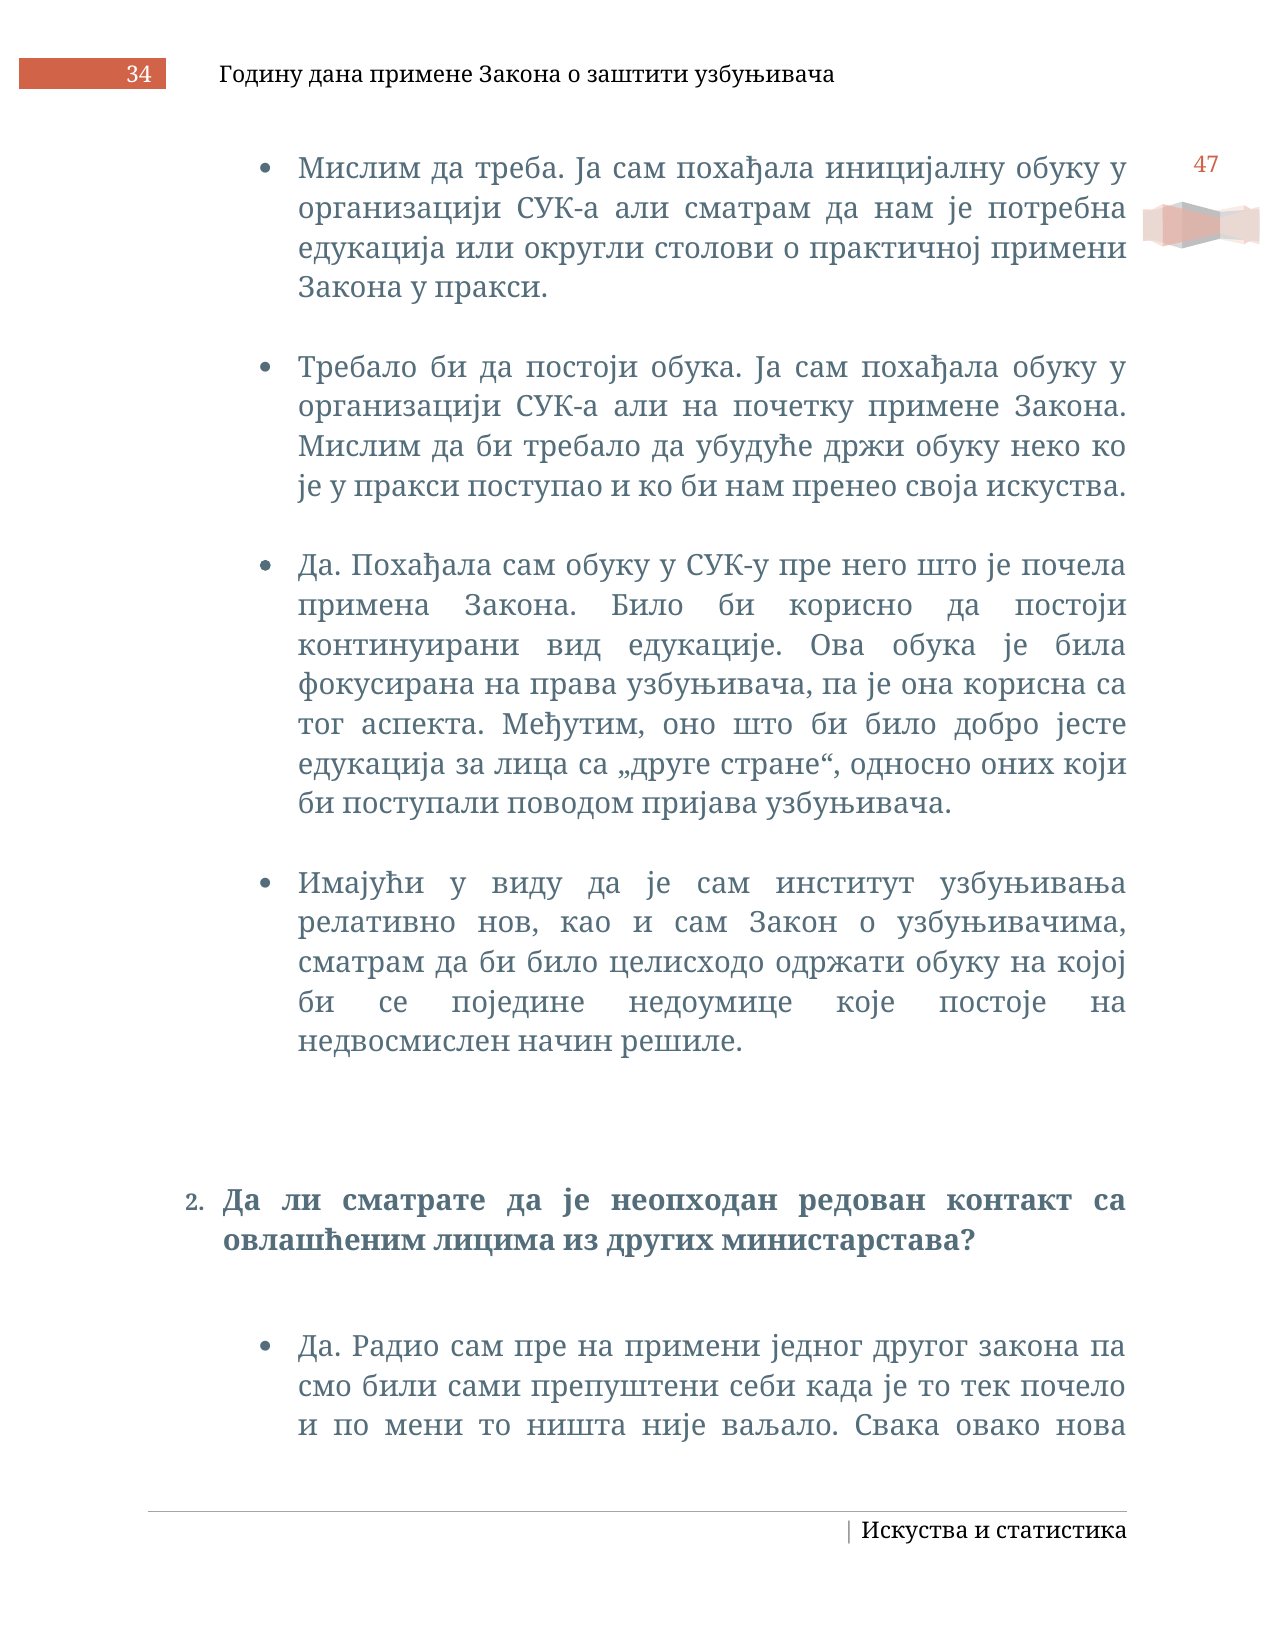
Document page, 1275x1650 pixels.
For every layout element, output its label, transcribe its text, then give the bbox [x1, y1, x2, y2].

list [260, 1325, 1127, 1444]
list Имајући у виду да је сам институт узбуњивања релативно нов, као и сам Закон о узбуњивачима, сматрам да би било целисходо одржати обуку на којој би се поједине недоумице које постоје на недвосмислен начин решиле. [260, 862, 1127, 1060]
list Да ли сматрате да је неопходан редован контакт са овлашћеним лицима из других министарстава? [185, 1179, 1127, 1259]
list Требало би да постоји обука. Ја сам похађала обуку у организацији СУК-а али на почетку примене Закона. Мислим да би требало да убудуће држи обуку неко ко је у пракси поступао и ко би нам пренео своја искуства. [260, 346, 1127, 505]
list Мислим да треба. Ја сам похађала иницијалну обуку у организацији СУК-а али сматрам да нам је потребна едукација или округли столови о практичној примени Закона у пракси. [260, 148, 1127, 306]
list Да. Похађала сам обуку у СУК-у пре него што је почела примена Закона. Било би корисно да постоји континуирани вид едукације. Ова обука је била фокусирана на права узбуњивача, па је она корисна са тог аспекта. Међутим, оно што би било добро јесте едукација за лица са „друге стране“, односно оних који би поступали поводом пријава узбуњивача. [260, 544, 1127, 822]
